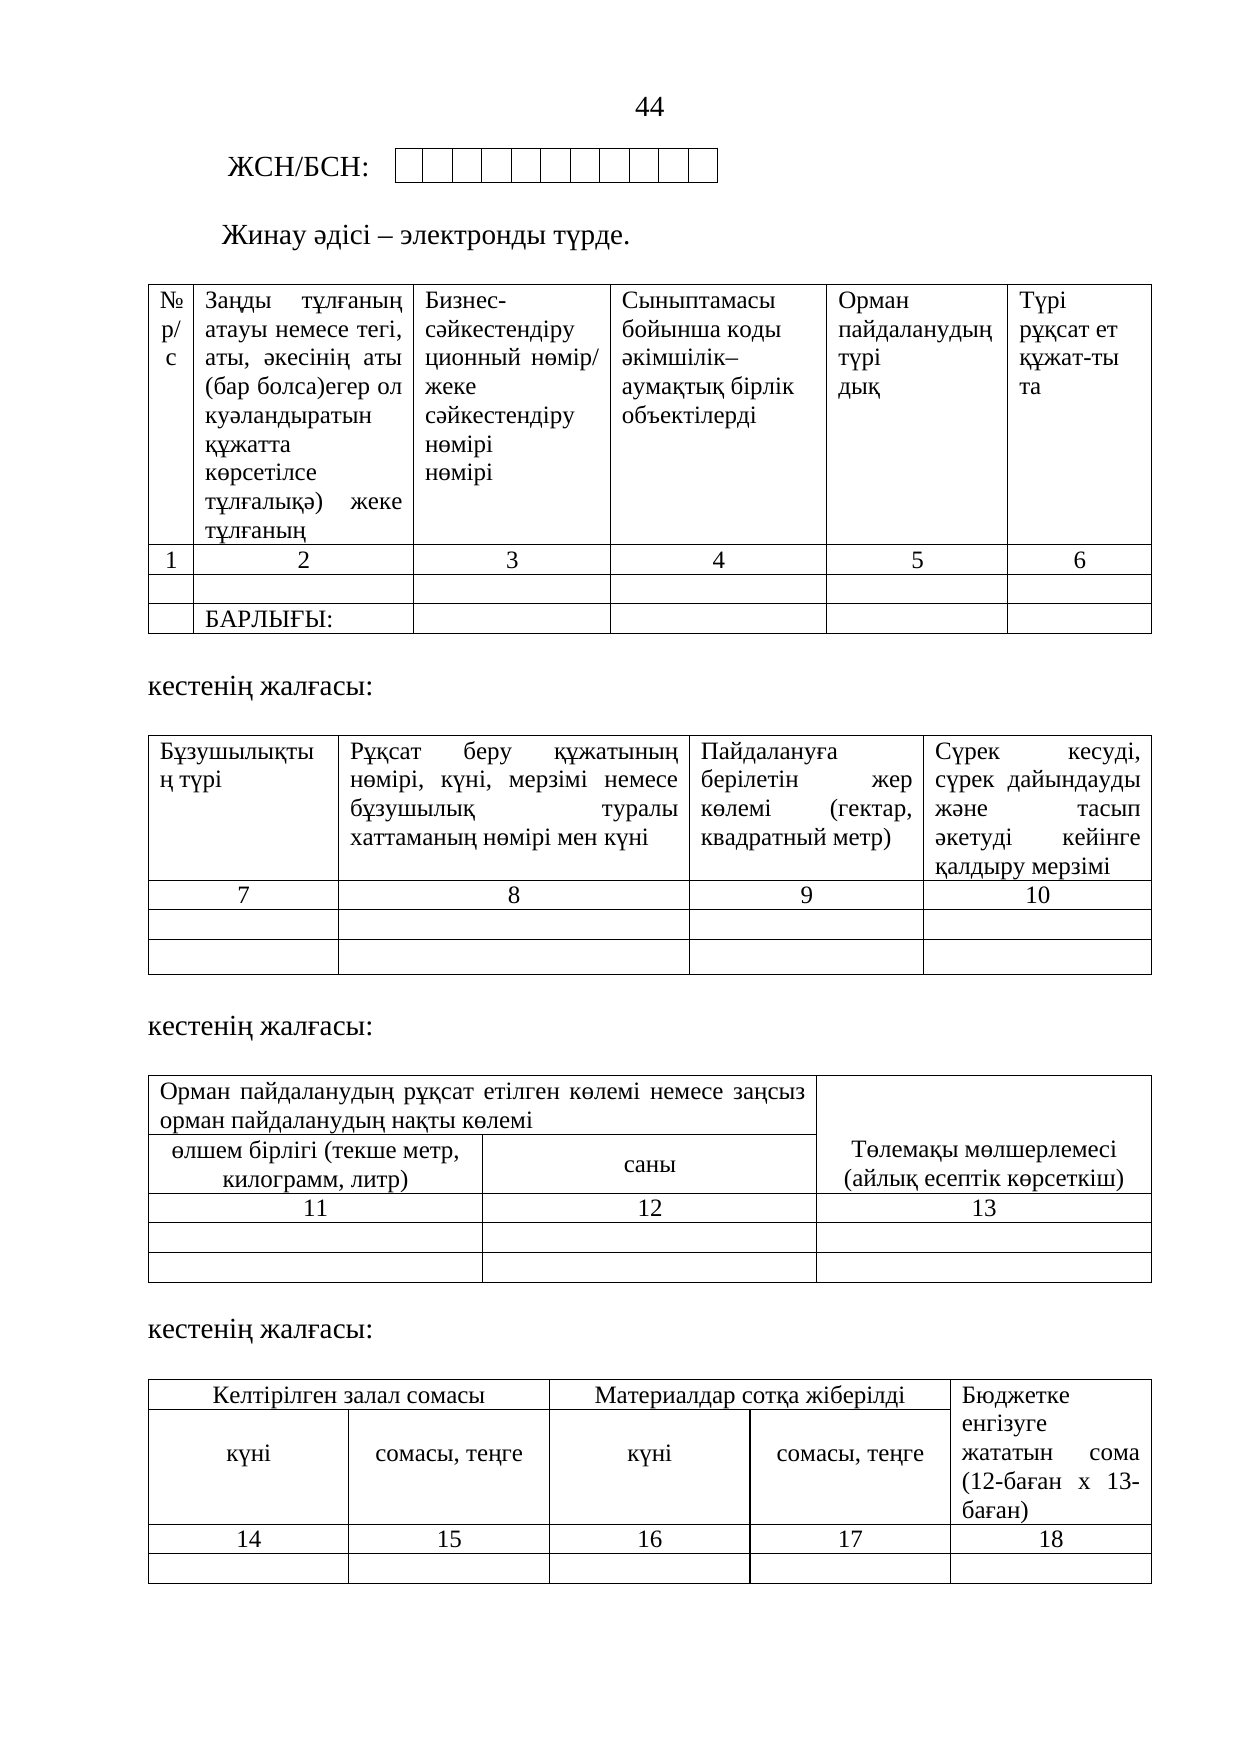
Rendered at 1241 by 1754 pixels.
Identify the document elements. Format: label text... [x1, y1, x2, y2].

table_header [512, 149, 540, 182]
table_header Бюджетке енгізуге жататын сома (12-баған х 13-баған) [951, 1380, 1151, 1523]
table_cell [149, 1554, 348, 1583]
text кестенің жалғасы: [148, 668, 1152, 701]
table_header [541, 149, 570, 182]
text Жинау әдісі – электронды түрде. [148, 217, 1152, 250]
table_cell 6 [1008, 545, 1151, 573]
table_cell БАРЛЫҒЫ: [194, 604, 413, 633]
table_cell [924, 910, 1151, 939]
table_cell [339, 940, 689, 974]
table_cell [414, 604, 610, 633]
table_cell [690, 940, 923, 974]
table_cell 18 [951, 1525, 1151, 1553]
table_cell 5 [827, 545, 1007, 573]
table_header Материалдар сотқа жіберілді [550, 1380, 950, 1408]
table_cell сомасы, теңге [751, 1410, 950, 1523]
table_header [453, 149, 481, 182]
table_cell 4 [611, 545, 826, 573]
table_header Төлемақы мөлшерлемесі (айлық есептік көрсеткіш) [817, 1076, 1151, 1192]
table_header Заңды тұлғаның атауы немесе тегі, аты, әкесінің аты (бар болса)егер ол куәландыратын құжатта көрсетілсе тұлғалықә) жеке тұлғаның [194, 285, 413, 544]
table_cell [149, 1253, 482, 1282]
table_cell [751, 1554, 950, 1583]
table_cell [414, 575, 610, 603]
table_header Орман пайдаланудың түрі дық [827, 285, 1007, 544]
table_cell [827, 604, 1007, 633]
table_cell [483, 1223, 816, 1252]
table_header [571, 149, 599, 182]
table_cell 1 [149, 545, 193, 573]
table_cell [951, 1554, 1151, 1583]
table_cell [611, 575, 826, 603]
table_header [396, 149, 422, 182]
table_cell [1008, 604, 1151, 633]
table_cell [817, 1253, 1151, 1282]
table_cell 12 [483, 1194, 816, 1222]
table_header Сыныптамасы бойынша коды әкімшілік–аумақтық бірлік объектілерді [611, 285, 826, 544]
table_cell күні [149, 1410, 348, 1523]
table_header Сүрек кесуді, сүрек дайындауды және тасып әкетуді кейінге қалдыру мерзімі [924, 736, 1151, 879]
table_cell өлшем бірлігі (текше метр, килограмм, литр) [149, 1135, 482, 1192]
table_header [423, 149, 452, 182]
table_header [689, 149, 717, 182]
table_header [659, 149, 688, 182]
table_header [482, 149, 511, 182]
table_cell [149, 940, 338, 974]
table_cell 16 [550, 1525, 749, 1553]
table_cell 15 [349, 1525, 549, 1553]
table_header Рұқсат беру құжатының нөмірі, күні, мерзімі немесе бұзушылық туралы хаттаманың нөмірі мен күні [339, 736, 689, 879]
table_cell 8 [339, 881, 689, 909]
table_cell сомасы, теңге [349, 1410, 549, 1523]
table_cell күні [550, 1410, 749, 1523]
table_cell [149, 604, 193, 633]
table_cell [550, 1554, 749, 1583]
table_cell [611, 604, 826, 633]
table_header [600, 149, 629, 182]
table_cell 13 [817, 1194, 1151, 1222]
table_header Пайдалануға берілетін жер көлемі (гектар, квадратный метр) [690, 736, 923, 879]
table_cell саны [483, 1135, 816, 1192]
text кестенің жалғасы: [148, 1008, 1152, 1042]
table_cell 10 [924, 881, 1151, 909]
table_header Келтірілген залал сомасы [149, 1380, 549, 1408]
table_header № р/с [149, 285, 193, 544]
table_header Бизнес-сәйкестендіру ционный нөмір/ жеке сәйкестендіру нөмірі нөмірі [414, 285, 610, 544]
text кестенің жалғасы: [148, 1312, 1152, 1345]
table_header Орман пайдаланудың рұқсат етілген көлемі немесе заңсыз орман пайдаланудың нақты көлемі [149, 1076, 816, 1134]
table_header ЖСН/БСН: [205, 148, 395, 182]
table_cell 7 [149, 881, 338, 909]
table_cell 17 [751, 1525, 950, 1553]
table_cell 2 [194, 545, 413, 573]
table_cell [817, 1223, 1151, 1252]
table_cell [690, 910, 923, 939]
table_header [630, 149, 658, 182]
table_cell 11 [149, 1194, 482, 1222]
table_header Бұзушылықтың түрі [149, 736, 338, 879]
table_cell [149, 1223, 482, 1252]
table_cell 9 [690, 881, 923, 909]
table_cell [149, 575, 193, 603]
table_cell [924, 940, 1151, 974]
table_cell [1008, 575, 1151, 603]
table_cell [339, 910, 689, 939]
table_cell 14 [149, 1525, 348, 1553]
table_cell [149, 910, 338, 939]
table_cell [483, 1253, 816, 1282]
table_cell [827, 575, 1007, 603]
table_header Түрі рұқсат ет құжат-ты та [1008, 285, 1151, 544]
table_cell [349, 1554, 549, 1583]
table_cell 3 [414, 545, 610, 573]
table_cell [194, 575, 413, 603]
